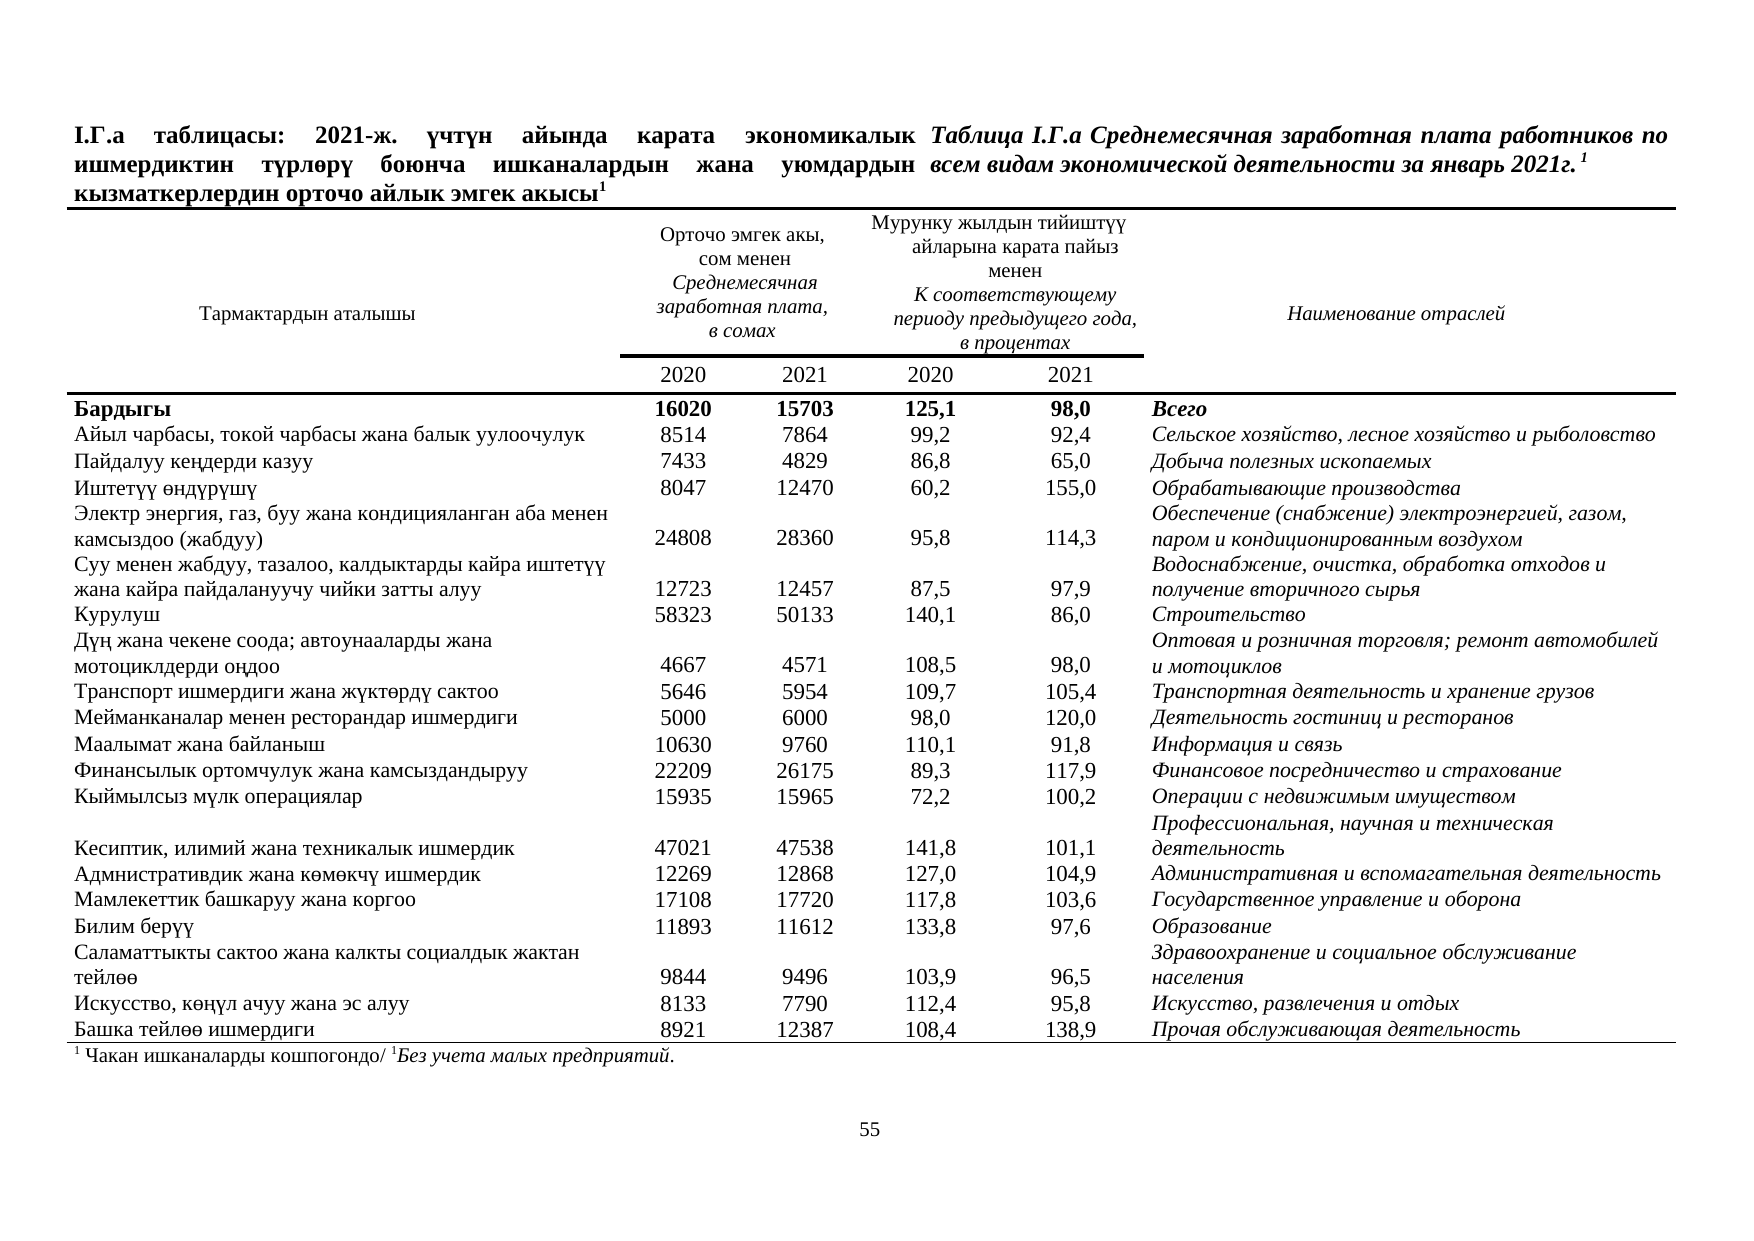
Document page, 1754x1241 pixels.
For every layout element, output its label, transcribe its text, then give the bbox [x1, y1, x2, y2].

table_cell 104,9 [997, 860, 1144, 886]
table_cell Кыймылсыз мүлк операциялар [67, 783, 620, 810]
table_cell 2020 [864, 358, 997, 392]
table_cell 9844 [620, 939, 746, 989]
table_cell 92,4 [997, 421, 1144, 448]
table_cell Сельское хозяйство, лесное хозяйство и рыболовство [1144, 421, 1676, 448]
table_cell 8133 [620, 990, 746, 1016]
table_cell 108,5 [864, 628, 997, 678]
table_cell 127,0 [864, 860, 997, 886]
table_cell 9760 [746, 731, 864, 757]
table_cell 98,0 [864, 704, 997, 731]
table_cell Информация и связь [1144, 731, 1676, 757]
table_cell 4667 [620, 628, 746, 678]
table_cell Транспорт ишмердиги жана жүктөрдү сактоо [67, 678, 620, 704]
table_cell 5000 [620, 704, 746, 731]
table_cell 10630 [620, 731, 746, 757]
table_cell Электр энергия, газ, буу жана кондицияланган аба менен камсыздоо (жабдуу) [67, 500, 620, 551]
table_cell 5954 [746, 678, 864, 704]
table_cell 117,9 [997, 757, 1144, 783]
table_cell 133,8 [864, 913, 997, 939]
table_cell 95,8 [997, 990, 1144, 1016]
table_cell Строительство [1144, 601, 1676, 627]
table_cell Билим берүү [67, 913, 620, 939]
table_cell Бардыгы [67, 395, 620, 421]
table_cell Курулуш [67, 601, 620, 627]
table_cell Мамлекеттик башкаруу жана коргоо [67, 886, 620, 913]
table_cell 109,7 [864, 678, 997, 704]
table_cell 140,1 [864, 601, 997, 627]
table_cell 28360 [746, 500, 864, 551]
table_cell 12457 [746, 551, 864, 601]
table_cell Здравоохранение и социальное обслуживание населения [1144, 939, 1676, 989]
table_cell 103,6 [997, 886, 1144, 913]
table_cell Профессиональная, научная и техническая деятельность [1144, 810, 1676, 860]
table_cell Дүң жана чекене соода; автоунааларды жана мотоциклдерди оңдоо [67, 628, 620, 678]
table_cell 86,0 [997, 601, 1144, 627]
table_cell Маалымат жана байланыш [67, 731, 620, 757]
table_cell 16020 [620, 395, 746, 421]
table_cell 95,8 [864, 500, 997, 551]
table_cell 58323 [620, 601, 746, 627]
table_cell 24808 [620, 500, 746, 551]
table_cell 87,5 [864, 551, 997, 601]
table_cell 11612 [746, 913, 864, 939]
table_cell 12387 [746, 1016, 864, 1042]
table_cell 8047 [620, 474, 746, 500]
text 1 Чакан ишканаларды кошпогондо/ 1Без учета малых предприятий. [74, 1043, 1665, 1067]
table_cell 17108 [620, 886, 746, 913]
table_cell Саламаттыкты сактоо жана калкты социалдык жактан тейлөө [67, 939, 620, 989]
table_cell Транспортная деятельность и хранение грузов [1144, 678, 1676, 704]
table_cell 108,4 [864, 1016, 997, 1042]
table_cell Обеспечение (снабжение) электроэнергией, газом, паром и кондиционированным воздухом [1144, 500, 1676, 551]
table_cell Мурунку жылдын тийиштүү айларына карата пайыз менен К соответствующему периоду предыдущего года, в процентах [864, 210, 1144, 354]
table_cell 7433 [620, 448, 746, 474]
table_cell 141,8 [864, 810, 997, 860]
table_cell 12723 [620, 551, 746, 601]
table_cell 2020 [620, 358, 746, 392]
table_cell 8921 [620, 1016, 746, 1042]
table_cell Водоснабжение, очистка, обработка отходов и получение вторичного сырья [1144, 551, 1676, 601]
table_cell 4829 [746, 448, 864, 474]
table_cell 138,9 [997, 1016, 1144, 1042]
table_cell 72,2 [864, 783, 997, 810]
table_cell 125,1 [864, 395, 997, 421]
table_cell 47021 [620, 810, 746, 860]
table_cell 2021 [997, 358, 1144, 392]
table_cell Финансылык ортомчулук жана камсыздандыруу [67, 757, 620, 783]
table_cell Искусство, көңүл ачуу жана эс алуу [67, 990, 620, 1016]
table_header I.Г.а таблицасы: 2021-ж. үчтүн айында карата экономикалык ишмердиктин түрлөрү боюнча ишканалардын жана уюмдардын кызматкерлердин орточо айлык эмгек акысы1 [67, 121, 923, 207]
table_cell Прочая обслуживающая деятельность [1144, 1016, 1676, 1042]
table_cell 103,9 [864, 939, 997, 989]
table_cell 99,2 [864, 421, 997, 448]
table_cell 15703 [746, 395, 864, 421]
table_cell Мейманканалар менен ресторандар ишмердиги [67, 704, 620, 731]
table_cell Наименование отраслей [1144, 210, 1676, 392]
table_cell 120,0 [997, 704, 1144, 731]
table_cell 5646 [620, 678, 746, 704]
table_cell 89,3 [864, 757, 997, 783]
table_cell 9496 [746, 939, 864, 989]
table_cell 86,8 [864, 448, 997, 474]
table_cell Искусство, развлечения и отдых [1144, 990, 1676, 1016]
table_cell Образование [1144, 913, 1676, 939]
table_cell Обрабатывающие производства [1144, 474, 1676, 500]
table_cell 7790 [746, 990, 864, 1016]
table_cell Кесиптик, илимий жана техникалык ишмердик [67, 810, 620, 860]
table_cell Всего [1144, 395, 1676, 421]
table_cell 65,0 [997, 448, 1144, 474]
table_cell Айыл чарбасы, токой чарбасы жана балык уулоочулук [67, 421, 620, 448]
table_cell 4571 [746, 628, 864, 678]
table_cell 117,8 [864, 886, 997, 913]
table_cell 96,5 [997, 939, 1144, 989]
table_cell Пайдалуу кеңдерди казуу [67, 448, 620, 474]
table_cell 110,1 [864, 731, 997, 757]
table_cell Административная и вспомагательная деятельность [1144, 860, 1676, 886]
table_cell 98,0 [997, 628, 1144, 678]
table_cell 155,0 [997, 474, 1144, 500]
table_cell Деятельность гостиниц и ресторанов [1144, 704, 1676, 731]
table_cell Тармактардын аталышы [67, 210, 620, 392]
table_cell 97,6 [997, 913, 1144, 939]
table_cell 22209 [620, 757, 746, 783]
table_cell 11893 [620, 913, 746, 939]
table_cell 8514 [620, 421, 746, 448]
table_cell 60,2 [864, 474, 997, 500]
table_cell Адмнистративдик жана көмөкчү ишмердик [67, 860, 620, 886]
table_cell 97,9 [997, 551, 1144, 601]
table_cell 15965 [746, 783, 864, 810]
table_cell 15935 [620, 783, 746, 810]
table_cell 50133 [746, 601, 864, 627]
table_cell 112,4 [864, 990, 997, 1016]
table_cell 7864 [746, 421, 864, 448]
table_cell 12470 [746, 474, 864, 500]
table_cell 101,1 [997, 810, 1144, 860]
table_cell Государственное управление и оборона [1144, 886, 1676, 913]
table_cell Оптовая и розничная торговля; ремонт автомобилей и мотоциклов [1144, 628, 1676, 678]
table_cell 47538 [746, 810, 864, 860]
table_cell Суу менен жабдуу, тазалоо, калдыктарды кайра иштетүү жана кайра пайдалануучу чийки затты алуу [67, 551, 620, 601]
table_cell 17720 [746, 886, 864, 913]
table_cell Иштетүү өндүрүшү [67, 474, 620, 500]
table_cell 2021 [746, 358, 864, 392]
table_cell 98,0 [997, 395, 1144, 421]
table_cell Орточо эмгек акы, сом менен Среднемесячная заработная плата, в сомах [620, 210, 864, 354]
table_cell 12269 [620, 860, 746, 886]
table_cell 12868 [746, 860, 864, 886]
table_cell Финансовое посредничество и страхование [1144, 757, 1676, 783]
table_cell 114,3 [997, 500, 1144, 551]
table_cell 26175 [746, 757, 864, 783]
table_cell 91,8 [997, 731, 1144, 757]
table_cell Башка тейлөө ишмердиги [67, 1016, 620, 1042]
table_header Таблица I.Г.а Среднемесячная заработная плата работников по всем видам экономической деятельности за январь 2021г. 1 [923, 121, 1676, 207]
table_cell Добыча полезных ископаемых [1144, 448, 1676, 474]
table_cell 105,4 [997, 678, 1144, 704]
table_cell 6000 [746, 704, 864, 731]
table_cell 100,2 [997, 783, 1144, 810]
table_cell Операции с недвижимым имуществом [1144, 783, 1676, 810]
